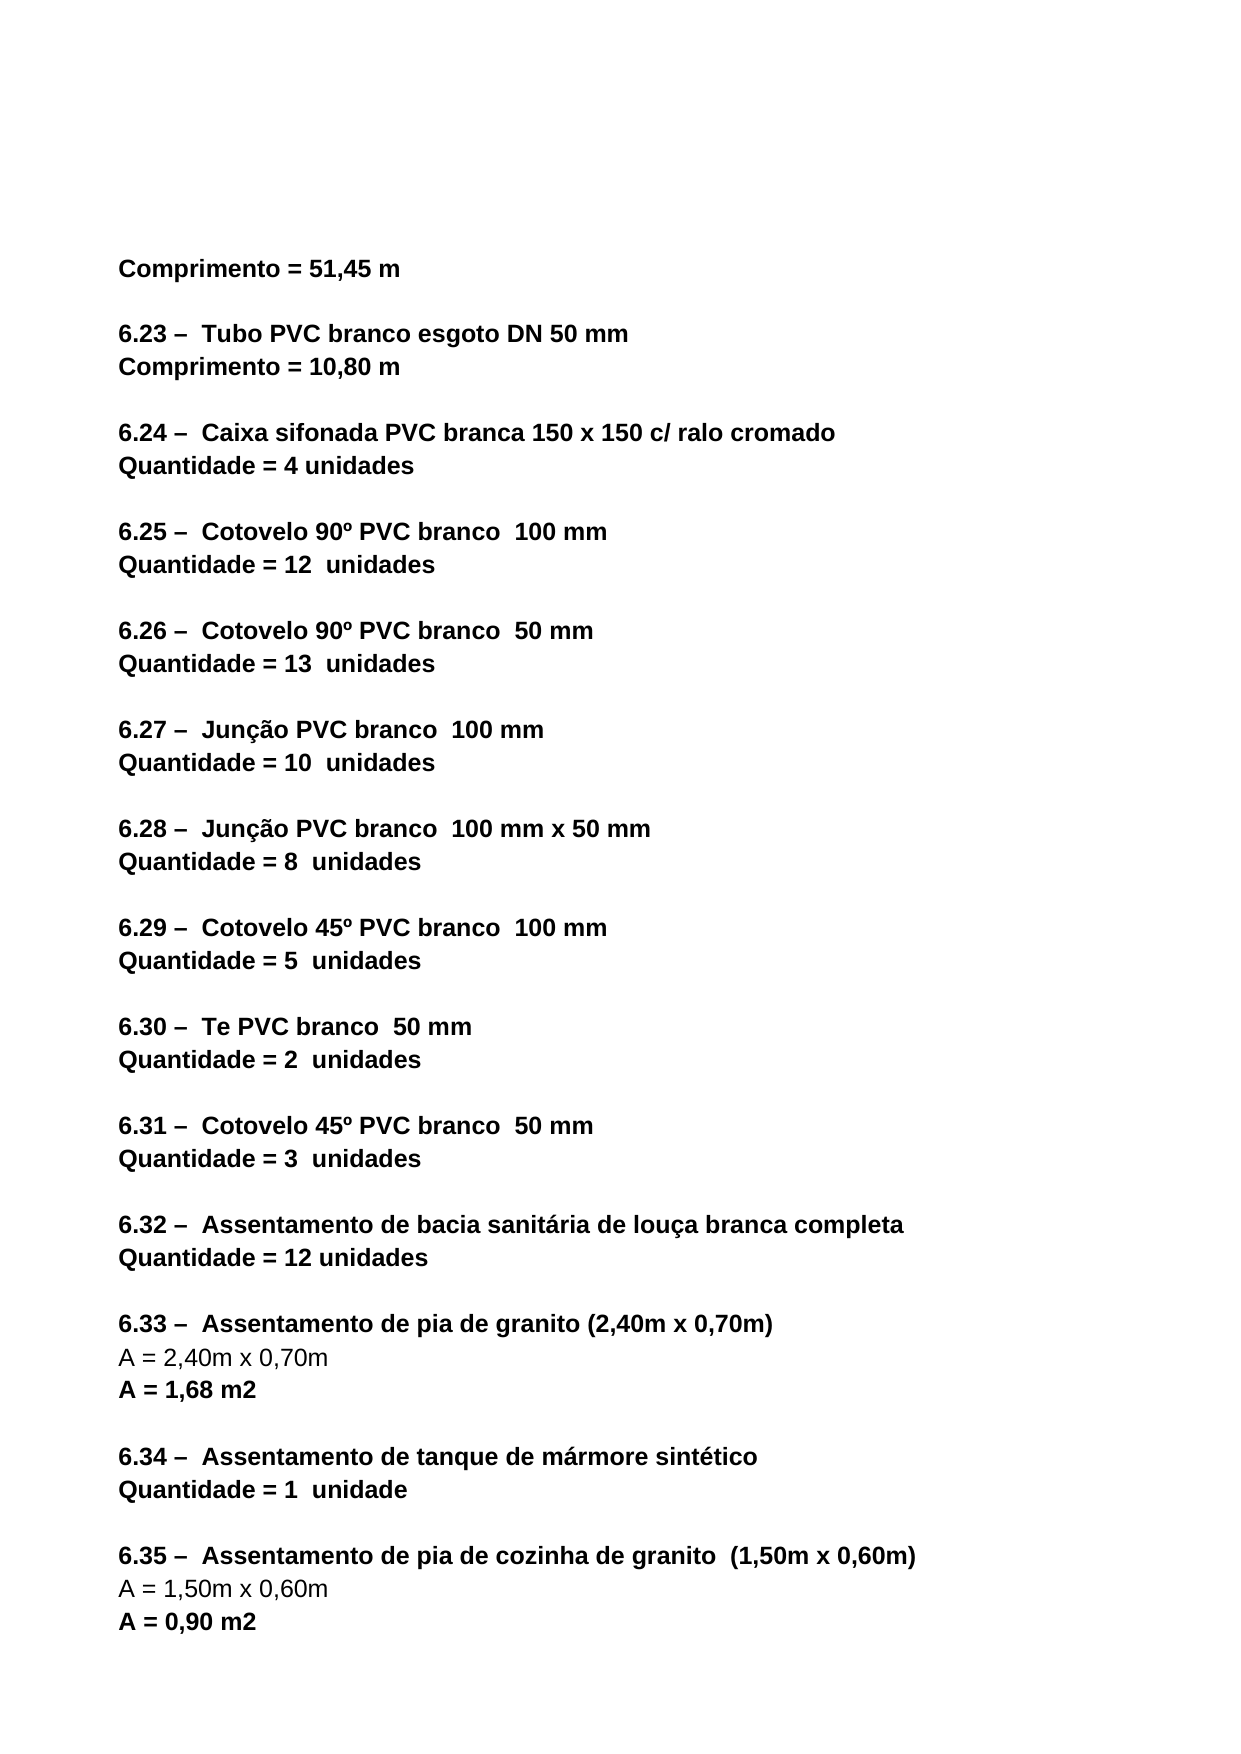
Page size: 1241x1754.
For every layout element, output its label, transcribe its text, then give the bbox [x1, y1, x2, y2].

text Quantidade = 1 unidade [118, 1474, 1167, 1503]
text A = 0,90 m2 [118, 1607, 1167, 1635]
text 6.30 – Te PVC branco 50 mm [118, 1012, 1167, 1041]
text Quantidade = 4 unidades [118, 451, 1167, 480]
text A = 1,68 m2 [118, 1376, 1167, 1404]
text A = 1,50m x 0,60m [118, 1574, 1167, 1602]
text Quantidade = 3 unidades [118, 1144, 1167, 1173]
text Quantidade = 2 unidades [118, 1045, 1167, 1074]
text 6.25 – Cotovelo 90º PVC branco 100 mm [118, 517, 1167, 546]
text Quantidade = 12 unidades [118, 550, 1167, 579]
text Quantidade = 10 unidades [118, 748, 1167, 777]
text 6.27 – Junção PVC branco 100 mm [118, 715, 1167, 744]
text Quantidade = 13 unidades [118, 649, 1167, 678]
text A = 2,40m x 0,70m [118, 1342, 1167, 1371]
text 6.33 – Assentamento de pia de granito (2,40m x 0,70m) [118, 1309, 1167, 1338]
text Comprimento = 10,80 m [118, 352, 1167, 381]
text 6.23 – Tubo PVC branco esgoto DN 50 mm [118, 319, 1167, 348]
text Quantidade = 5 unidades [118, 946, 1167, 975]
text 6.32 – Assentamento de bacia sanitária de louça branca completa [118, 1210, 1167, 1239]
text 6.35 – Assentamento de pia de cozinha de granito (1,50m x 0,60m) [118, 1541, 1167, 1569]
text Comprimento = 51,45 m [118, 254, 1167, 282]
text Quantidade = 12 unidades [118, 1243, 1167, 1272]
text 6.29 – Cotovelo 45º PVC branco 100 mm [118, 913, 1167, 942]
text Quantidade = 8 unidades [118, 847, 1167, 876]
text 6.31 – Cotovelo 45º PVC branco 50 mm [118, 1111, 1167, 1140]
text 6.34 – Assentamento de tanque de mármore sintético [118, 1442, 1167, 1470]
text 6.26 – Cotovelo 90º PVC branco 50 mm [118, 616, 1167, 645]
text 6.28 – Junção PVC branco 100 mm x 50 mm [118, 814, 1167, 843]
text 6.24 – Caixa sifonada PVC branca 150 x 150 c/ ralo cromado [118, 418, 1167, 447]
